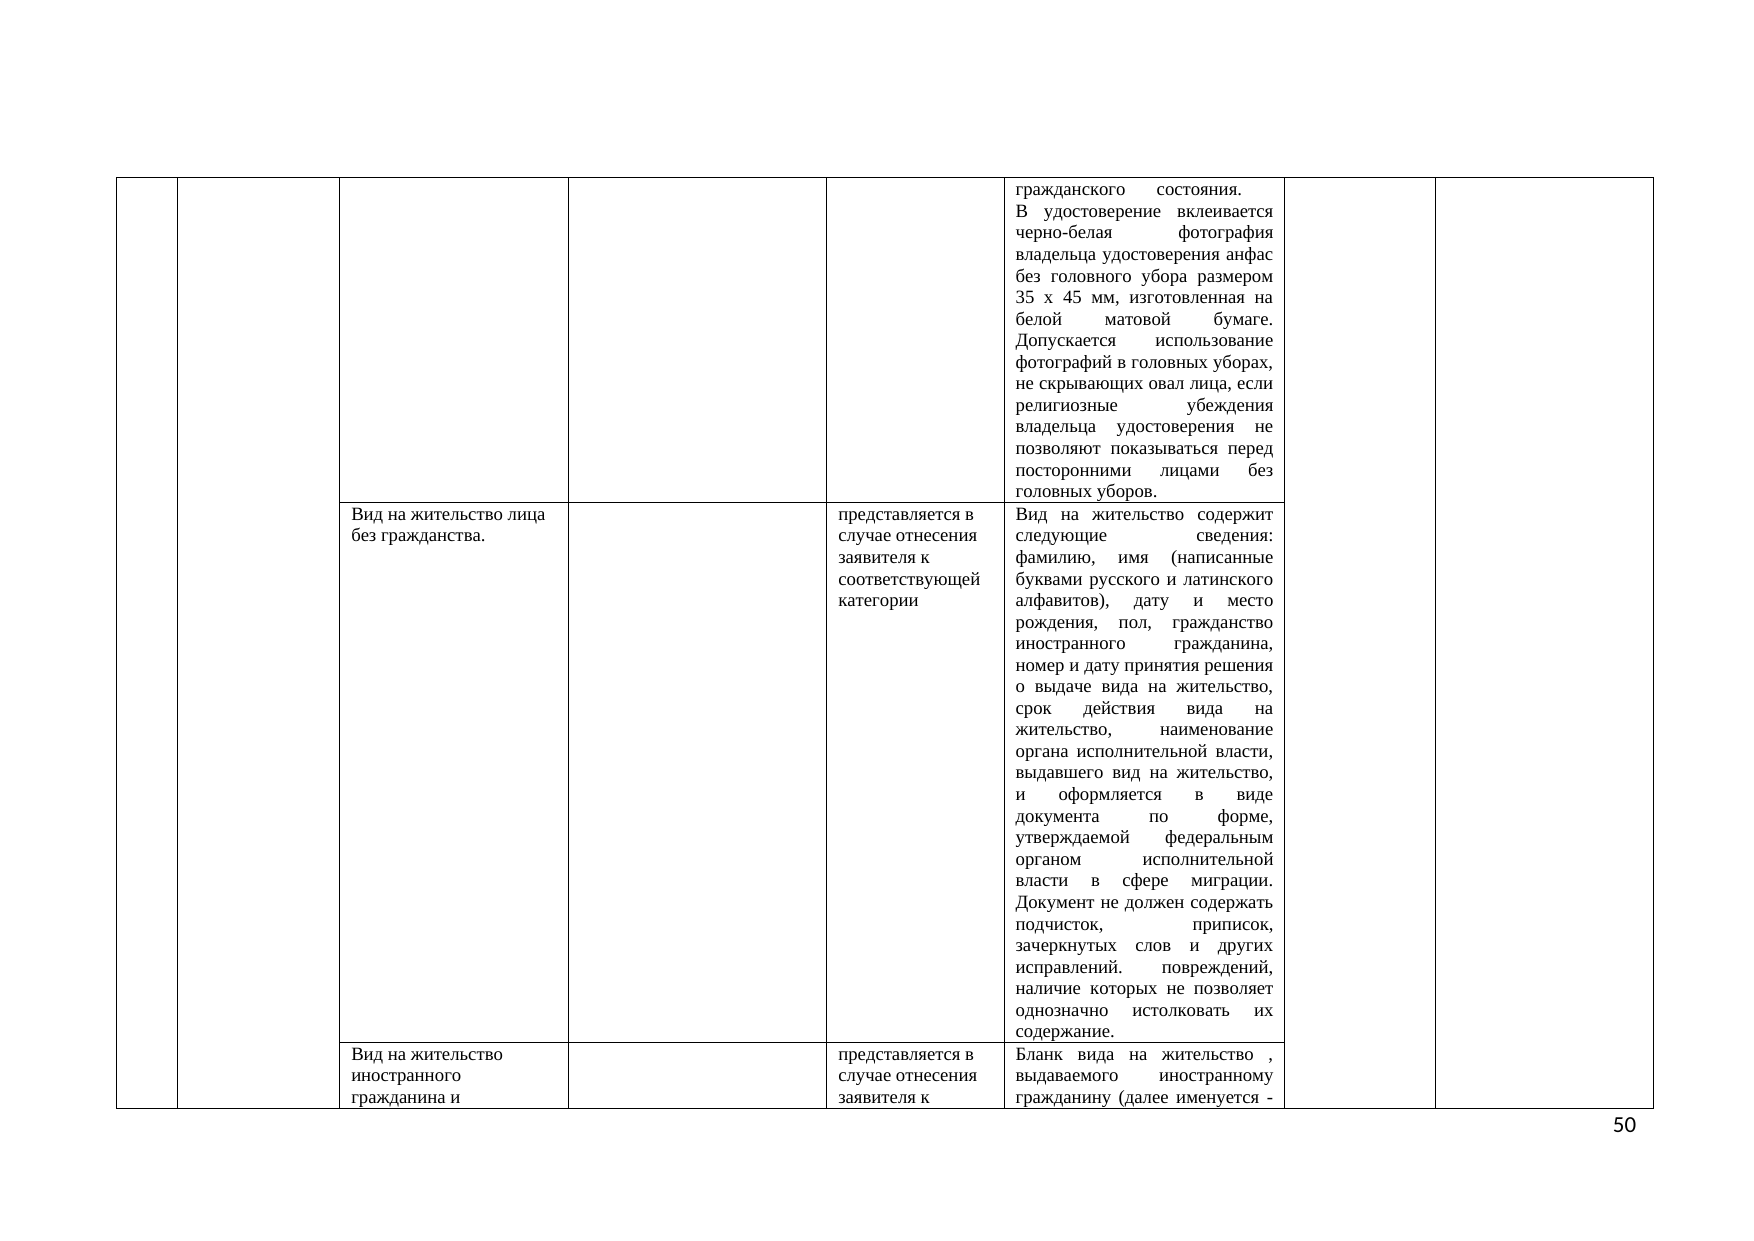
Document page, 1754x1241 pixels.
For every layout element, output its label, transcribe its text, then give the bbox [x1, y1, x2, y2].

table_cell [569, 1043, 826, 1107]
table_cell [827, 1043, 1004, 1107]
table_cell Вид на жительство лица без гражданства. [340, 503, 568, 1042]
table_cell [340, 1043, 568, 1107]
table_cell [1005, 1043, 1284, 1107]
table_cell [827, 178, 1004, 502]
table_cell представляется в случае отнесения заявителя к соответствующей категории [827, 503, 1004, 1042]
table_cell [569, 178, 826, 502]
table_cell [569, 503, 826, 1042]
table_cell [340, 178, 568, 502]
table_cell Вид на жительство содержит следующие сведения: фамилию, имя (написанные буквами русского и латинского алфавитов), дату и место рождения, пол, гражданство иностранного гражданина, номер и дату принятия решения о выдаче вида на жительство, срок действия вида на жительство, наименование органа исполнительной власти, выдавшего вид на жительство, и оформляется в виде документа по форме, утверждаемой федеральным органом исполнительной власти в сфере миграции. Документ не должен содержать подчисток, приписок, зачеркнутых слов и других исправлений. повреждений, наличие которых не позволяет однозначно истолковать их содержание. [1005, 503, 1284, 1042]
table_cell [1005, 178, 1284, 502]
